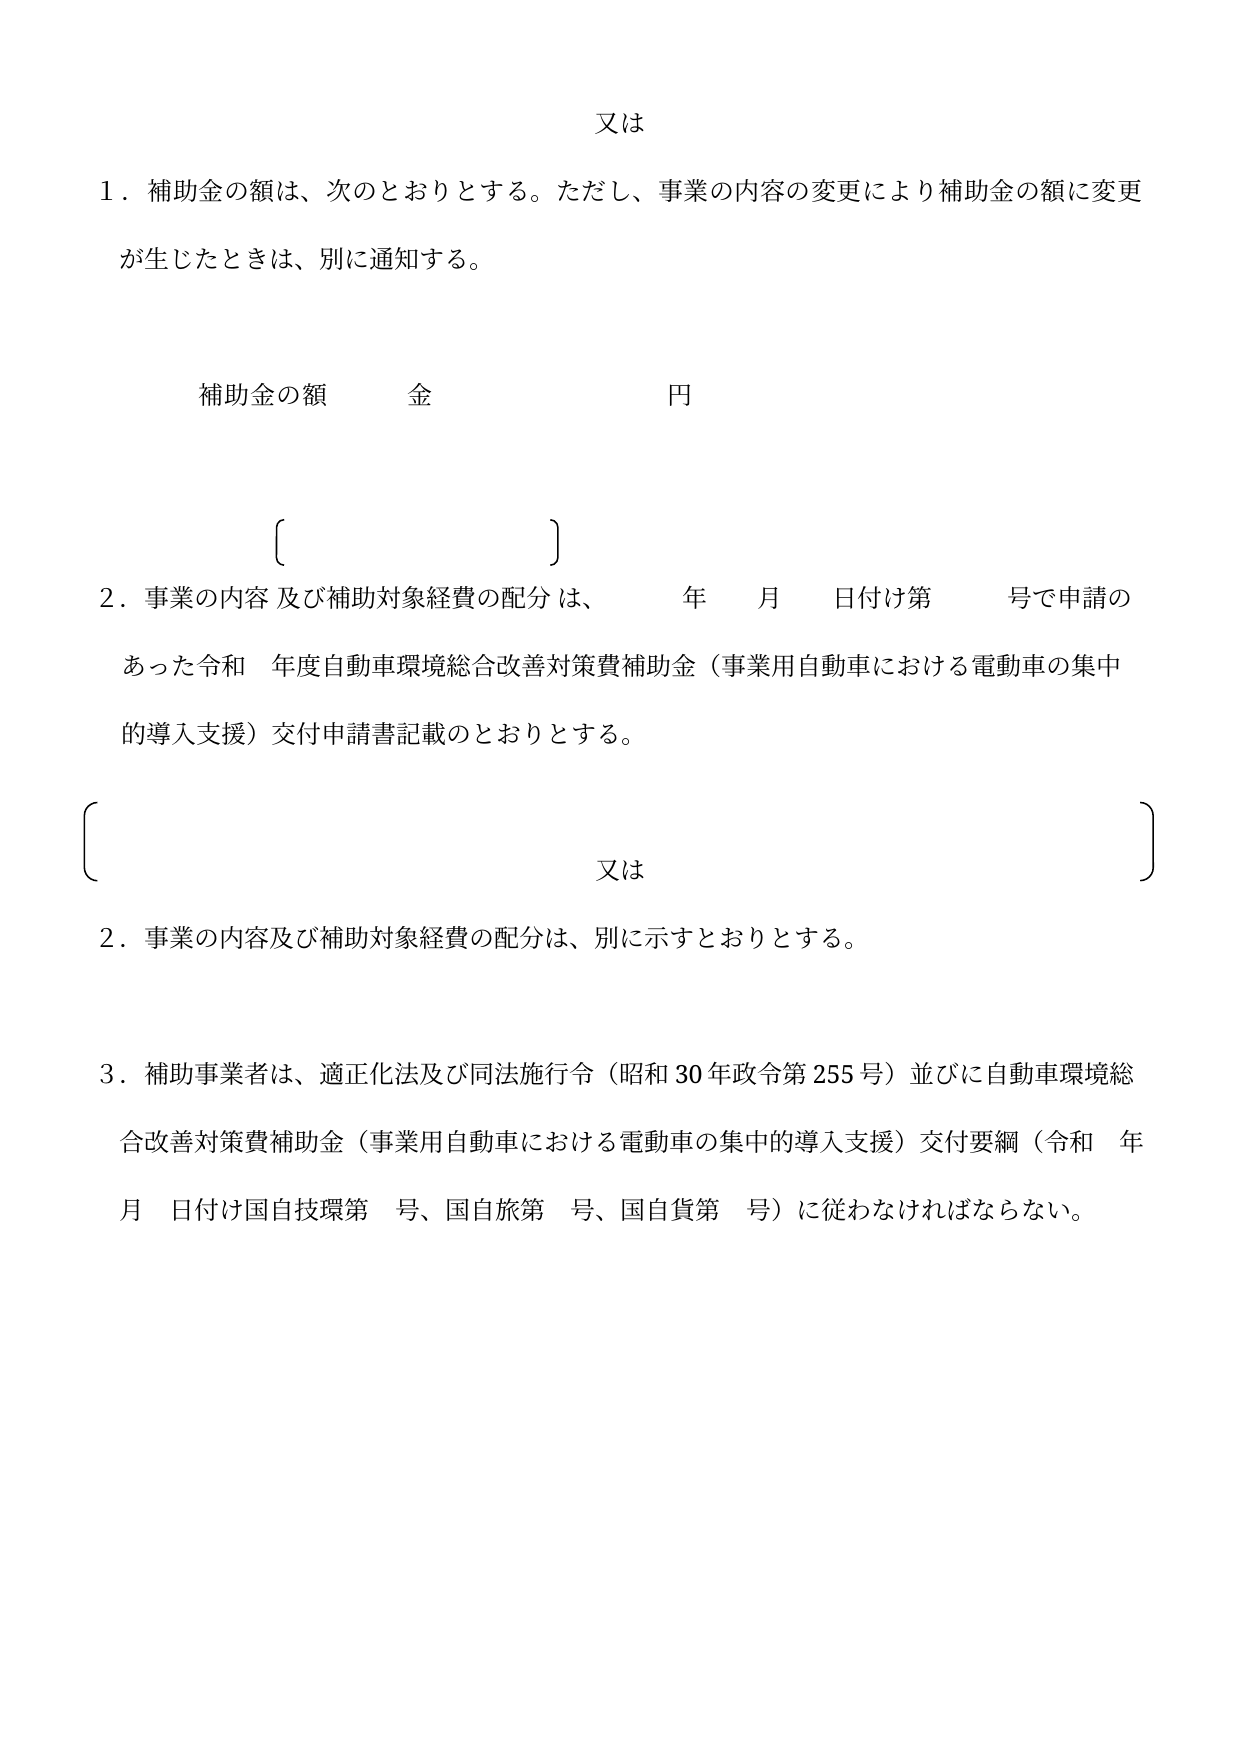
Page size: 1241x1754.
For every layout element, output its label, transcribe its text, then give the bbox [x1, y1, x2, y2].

text 補助金の額 金 円 [94, 359, 1146, 427]
text 又は [94, 835, 1146, 903]
text １．補助金の額は、次のとおりとする。ただし、事業の内容の変更により補助金の額に変更が生じたときは、別に通知する。 [94, 156, 1146, 291]
text ３．補助事業者は、適正化法及び同法施行令（昭和30年政令第255号）並びに自動車環境総合改善対策費補助金（事業用自動車における電動車の集中的導入支援）交付要綱（令和 年 月 日付け国自技環第 号、国自旅第 号、国自貨第 号）に従わなければならない。 [94, 1038, 1146, 1242]
text ２．事業の内容 及び補助対象経費の配分 は、 年 月 日付け第 号で申請のあった令和 年度自動車環境総合改善対策費補助金（事業用自動車における電動車の集中的導入支援）交付申請書記載のとおりとする。 [94, 563, 1146, 767]
text 又は [94, 88, 1146, 156]
text ２．事業の内容及び補助対象経費の配分は、別に示すとおりとする。 [94, 903, 1146, 971]
